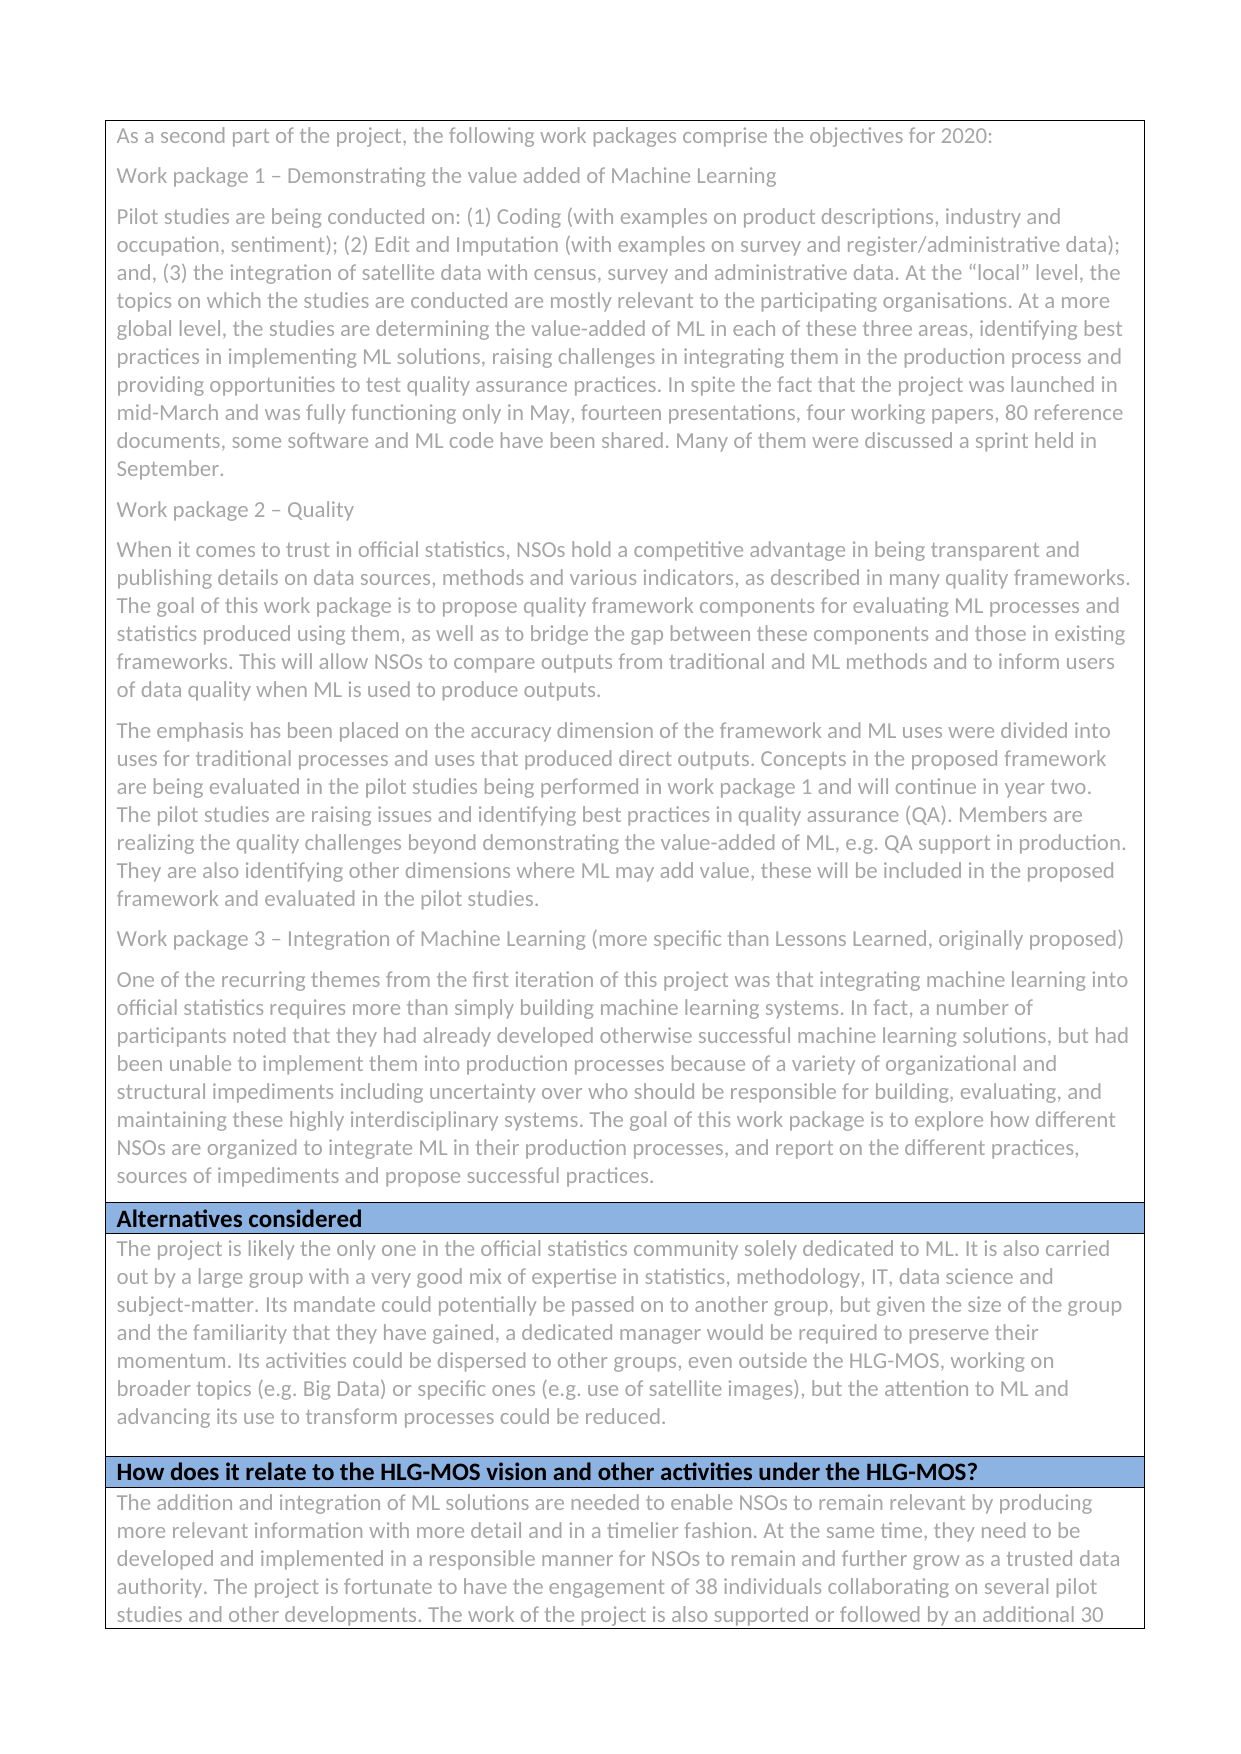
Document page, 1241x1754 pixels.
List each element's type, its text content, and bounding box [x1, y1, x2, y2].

table_cell Alternatives considered [106, 1203, 1144, 1233]
table_cell How does it relate to the HLG-MOS vision and other activities under the HLG-MOS? [106, 1457, 1144, 1487]
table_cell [106, 121, 1144, 1202]
table_cell The project is likely the only one in the official statistics community solely dedicated to ML. It is also carried out by a large group with a very good mix of expertise in statistics, methodology, IT, data science and subject-matter. Its mandate could potentially be passed on to another group, but given the size of the group and the familiarity that they have gained, a dedicated manager would be required to preserve their momentum. Its activities could be dispersed to other groups, even outside the HLG-MOS, working on broader topics (e.g. Big Data) or specific ones (e.g. use of satellite images), but the attention to ML and advancing its use to transform processes could be reduced. [106, 1234, 1144, 1456]
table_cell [106, 1488, 1144, 1628]
